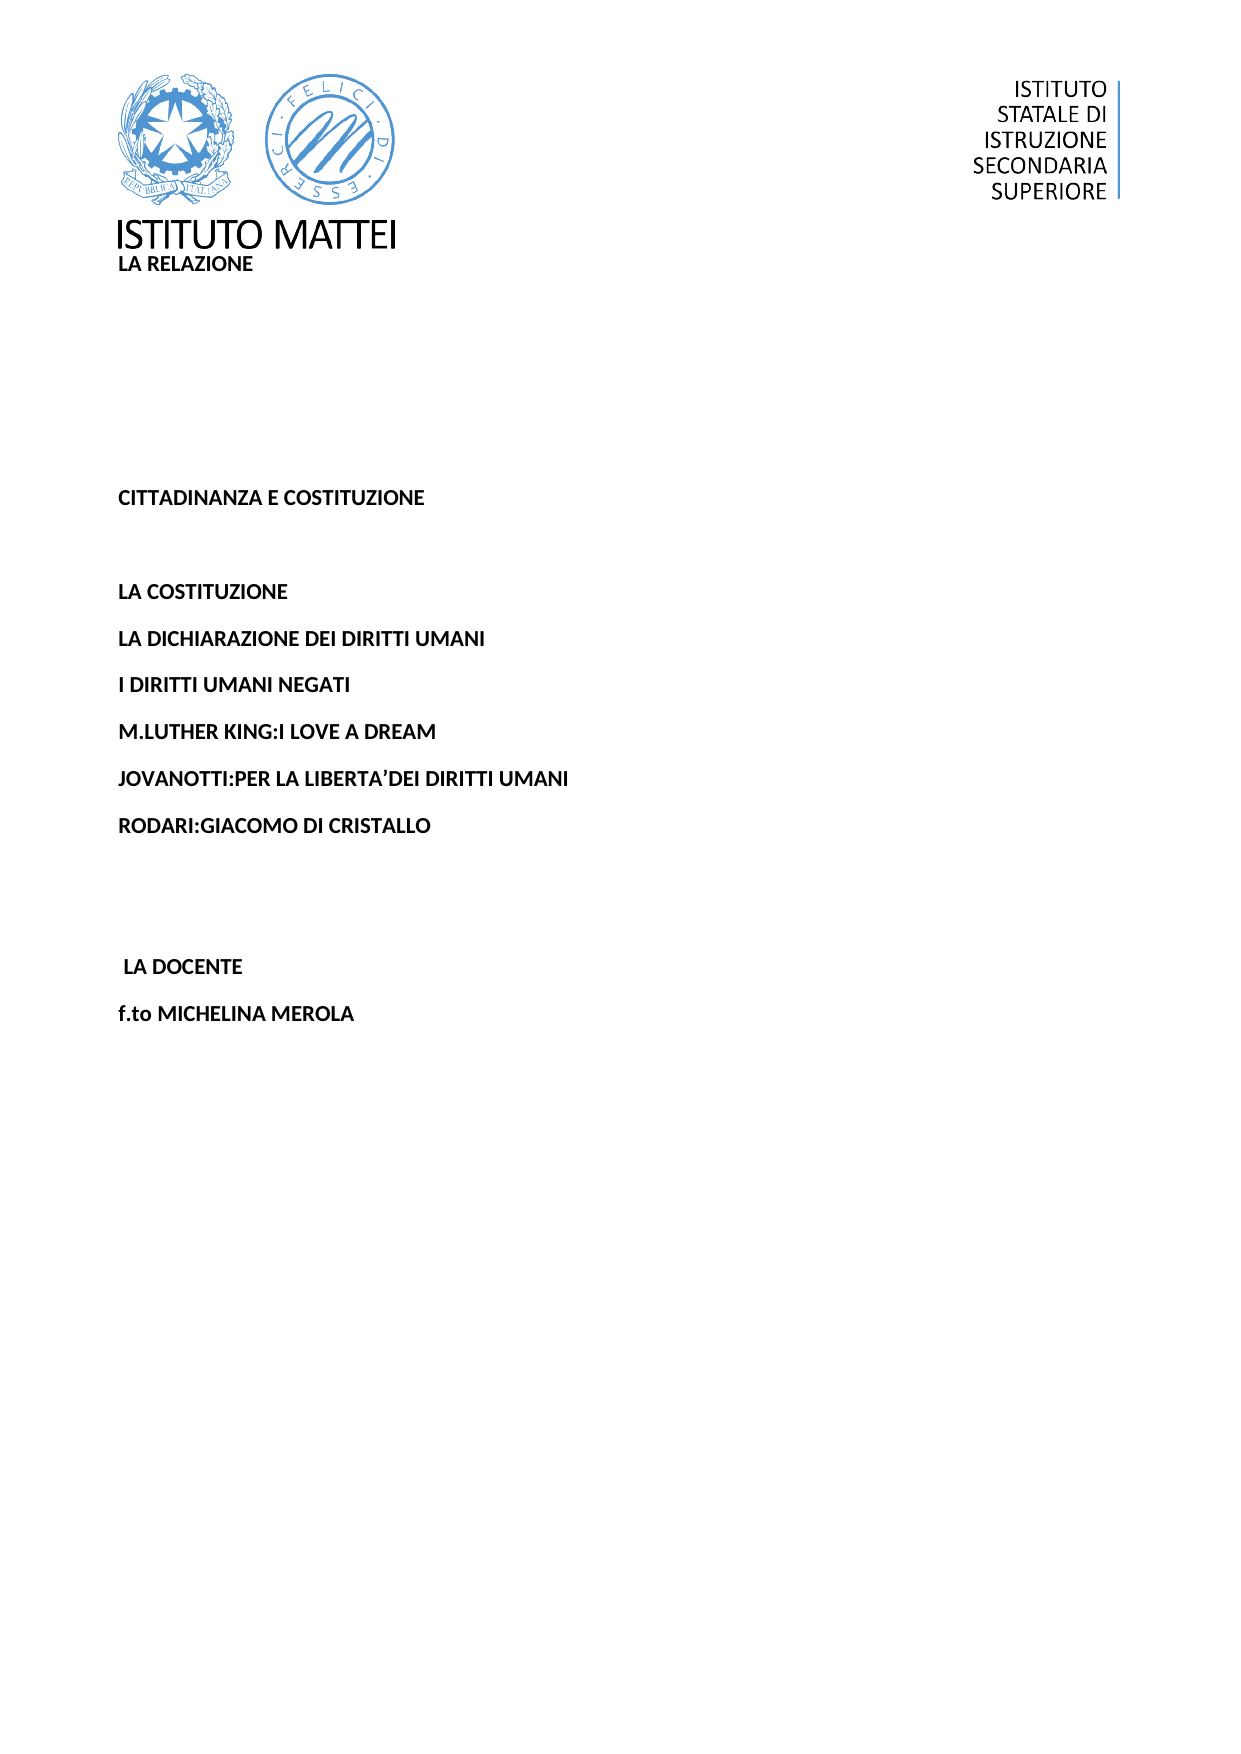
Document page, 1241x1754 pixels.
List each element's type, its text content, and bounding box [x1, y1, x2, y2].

text LA DICHIARAZIONE DEI DIRITTI UMANI [118, 624, 1122, 652]
text LA COSTITUZIONE [118, 577, 1122, 605]
text I DIRITTI UMANI NEGATI [118, 671, 1122, 699]
picture [118, 73, 1120, 249]
text JOVANOTTI:PER LA LIBERTA’DEI DIRITTI UMANI [118, 764, 1122, 792]
text CITTADINANZA E COSTITUZIONE [118, 483, 1122, 511]
text LA RELAZIONE [118, 249, 1122, 277]
text M.LUTHER KING:I LOVE A DREAM [118, 717, 1122, 746]
text LA DOCENTE [118, 952, 1122, 980]
text f.to MICHELINA MEROLA [118, 999, 1122, 1027]
text RODARI:GIACOMO DI CRISTALLO [118, 811, 1122, 839]
